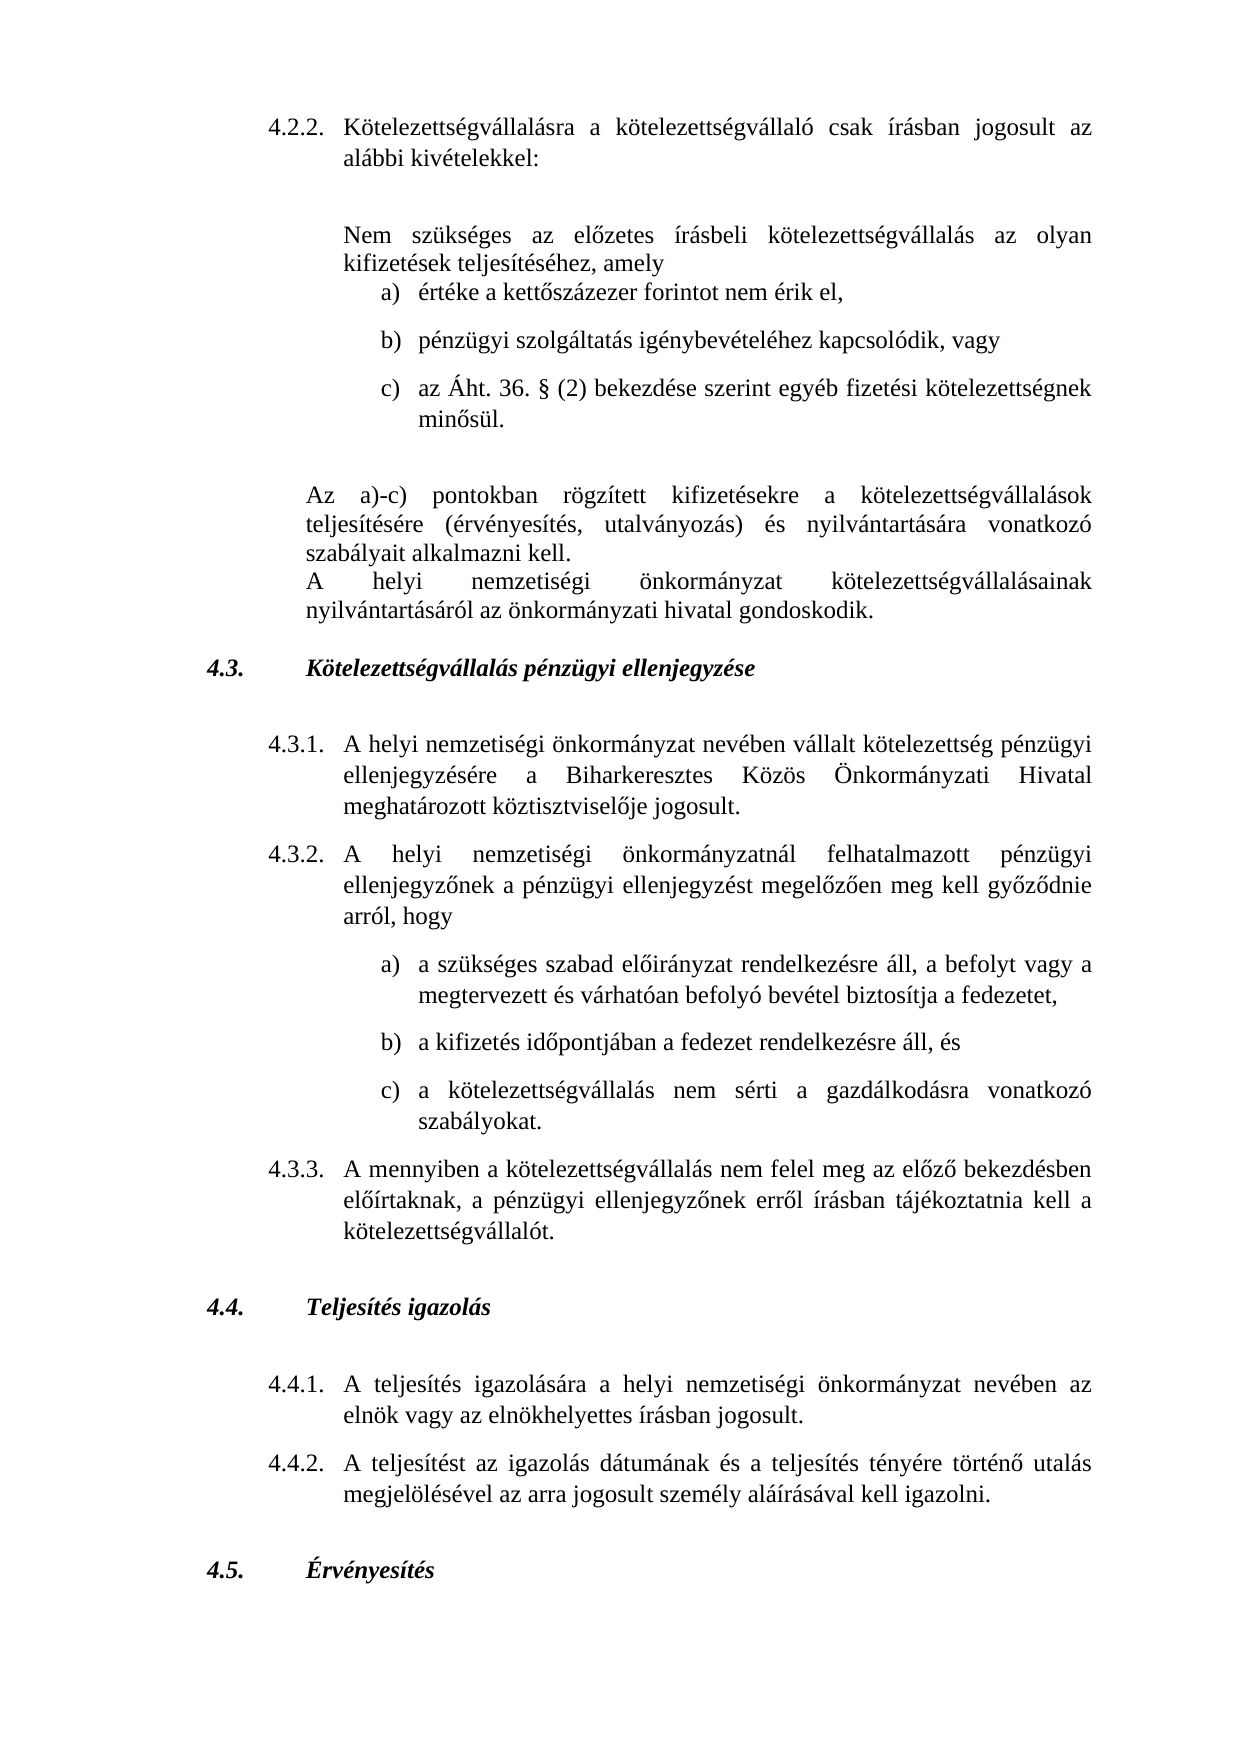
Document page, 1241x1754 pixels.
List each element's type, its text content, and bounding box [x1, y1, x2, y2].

text Az a)-c) pontokban rögzített kifizetésekre a kötelezettségvállalások teljesítésére (érvényesítés, utalványozás) és nyilvántartására vonatkozó szabályait alkalmazni kell. [306, 480, 1093, 566]
list Érvényesítés [207, 1555, 1093, 1584]
list értéke a kettőszázezer forintot nem érik el, [381, 277, 1093, 306]
list a kifizetés időpontjában a fedezet rendelkezésre áll, és [381, 1027, 1093, 1056]
list Kötelezettségvállalásra a kötelezettségvállaló csak írásban jogosult az alábbi kivételekkel: [268, 112, 1093, 172]
list a szükséges szabad előirányzat rendelkezésre áll, a befolyt vagy a megtervezett és várhatóan befolyó bevétel biztosítja a fedezetet, [381, 949, 1093, 1008]
list az Áht. 36. § (2) bekezdése szerint egyéb fizetési kötelezettségnek minősül. [381, 373, 1093, 432]
text A helyi nemzetiségi önkormányzat kötelezettségvállalásainak nyilvántartásáról az önkormányzati hivatal gondoskodik. [306, 566, 1093, 624]
list A mennyiben a kötelezettségvállalás nem felel meg az előző bekezdésben előírtaknak, a pénzügyi ellenjegyzőnek erről írásban tájékoztatnia kell a kötelezettségvállalót. [268, 1154, 1093, 1245]
list a kötelezettségvállalás nem sérti a gazdálkodásra vonatkozó szabályokat. [381, 1075, 1093, 1135]
list A helyi nemzetiségi önkormányzatnál felhatalmazott pénzügyi ellenjegyzőnek a pénzügyi ellenjegyzést megelőzően meg kell győződnie arról, hogy [268, 839, 1093, 930]
list pénzügyi szolgáltatás igénybevételéhez kapcsolódik, vagy [381, 325, 1093, 354]
list Kötelezettségvállalás pénzügyi ellenjegyzése [207, 653, 1093, 681]
list Teljesítés igazolás [207, 1292, 1093, 1321]
text Nem szükséges az előzetes írásbeli kötelezettségvállalás az olyan kifizetések teljesítéséhez, amely [343, 220, 1093, 277]
list A teljesítés igazolására a helyi nemzetiségi önkormányzat nevében az elnök vagy az elnökhelyettes írásban jogosult. [268, 1369, 1093, 1429]
list A helyi nemzetiségi önkormányzat nevében vállalt kötelezettség pénzügyi ellenjegyzésére a Biharkeresztes Közös Önkormányzati Hivatal meghatározott köztisztviselője jogosult. [268, 729, 1093, 820]
list A teljesítést az igazolás dátumának és a teljesítés tényére történő utalás megjelölésével az arra jogosult személy aláírásával kell igazolni. [268, 1448, 1093, 1507]
